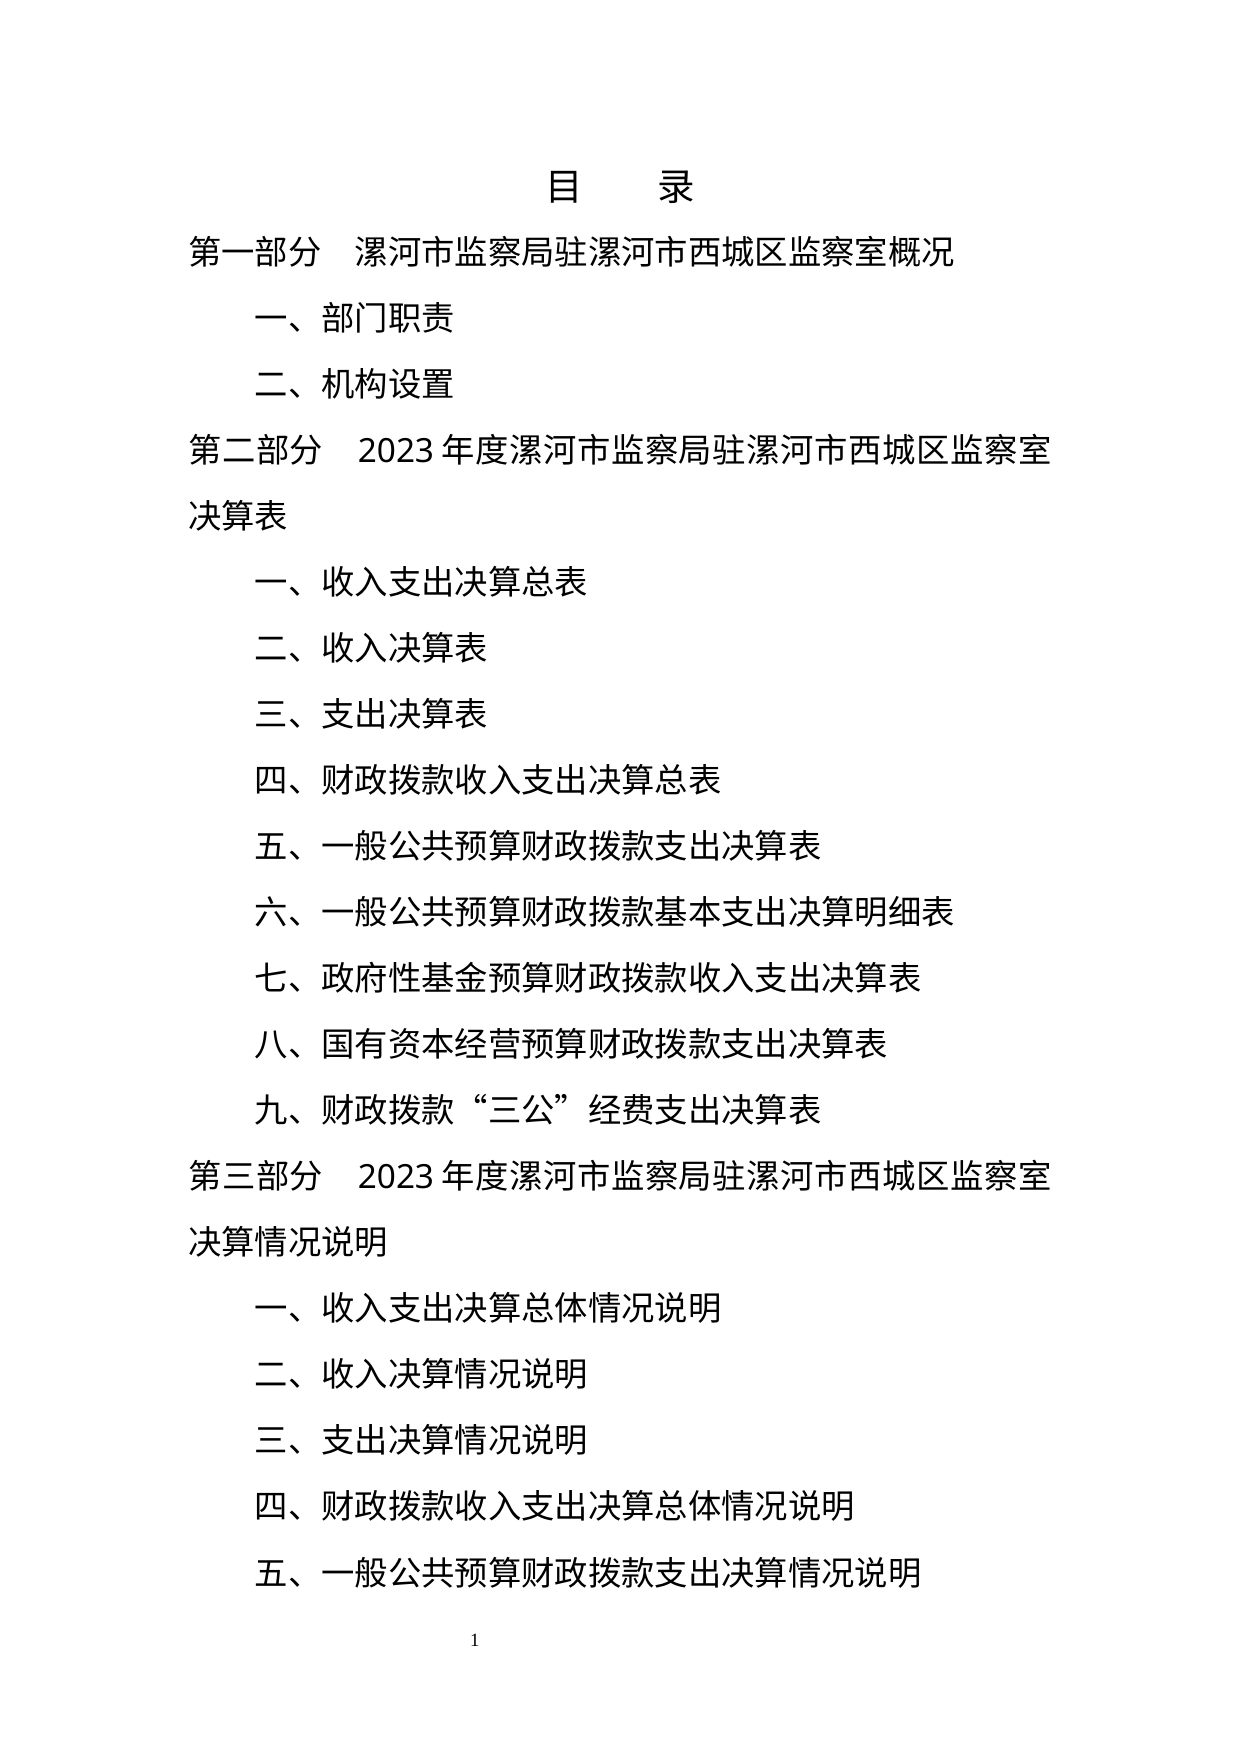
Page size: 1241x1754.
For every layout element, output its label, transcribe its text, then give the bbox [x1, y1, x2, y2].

text 八、国有资本经营预算财政拨款支出决算表 [188, 1009, 1052, 1075]
text 五、一般公共预算财政拨款支出决算情况说明 [188, 1537, 1052, 1603]
text 五、一般公共预算财政拨款支出决算表 [188, 811, 1052, 877]
text 七、政府性基金预算财政拨款收入支出决算表 [188, 943, 1052, 1009]
text 第二部分 2023年度漯河市监察局驻漯河市西城区监察室决算表 [188, 415, 1052, 547]
text 九、财政拨款“三公”经费支出决算表 [188, 1075, 1052, 1141]
list 二、机构设置 [188, 349, 1052, 415]
text 三、支出决算表 [188, 679, 1052, 745]
text 一、收入支出决算总体情况说明 [188, 1273, 1052, 1339]
text 二、收入决算表 [188, 613, 1052, 679]
text 第三部分 2023年度漯河市监察局驻漯河市西城区监察室决算情况说明 [188, 1141, 1052, 1273]
text 四、财政拨款收入支出决算总体情况说明 [188, 1471, 1052, 1537]
text 六、一般公共预算财政拨款基本支出决算明细表 [188, 877, 1052, 943]
text 一、收入支出决算总表 [188, 547, 1052, 613]
text 四、财政拨款收入支出决算总表 [188, 745, 1052, 811]
list 一、部门职责 [188, 283, 1052, 349]
text 二、收入决算情况说明 [188, 1339, 1052, 1405]
text 三、支出决算情况说明 [188, 1405, 1052, 1471]
text 第一部分 漯河市监察局驻漯河市西城区监察室概况 [188, 217, 1052, 283]
text 目 录 [188, 151, 1052, 217]
